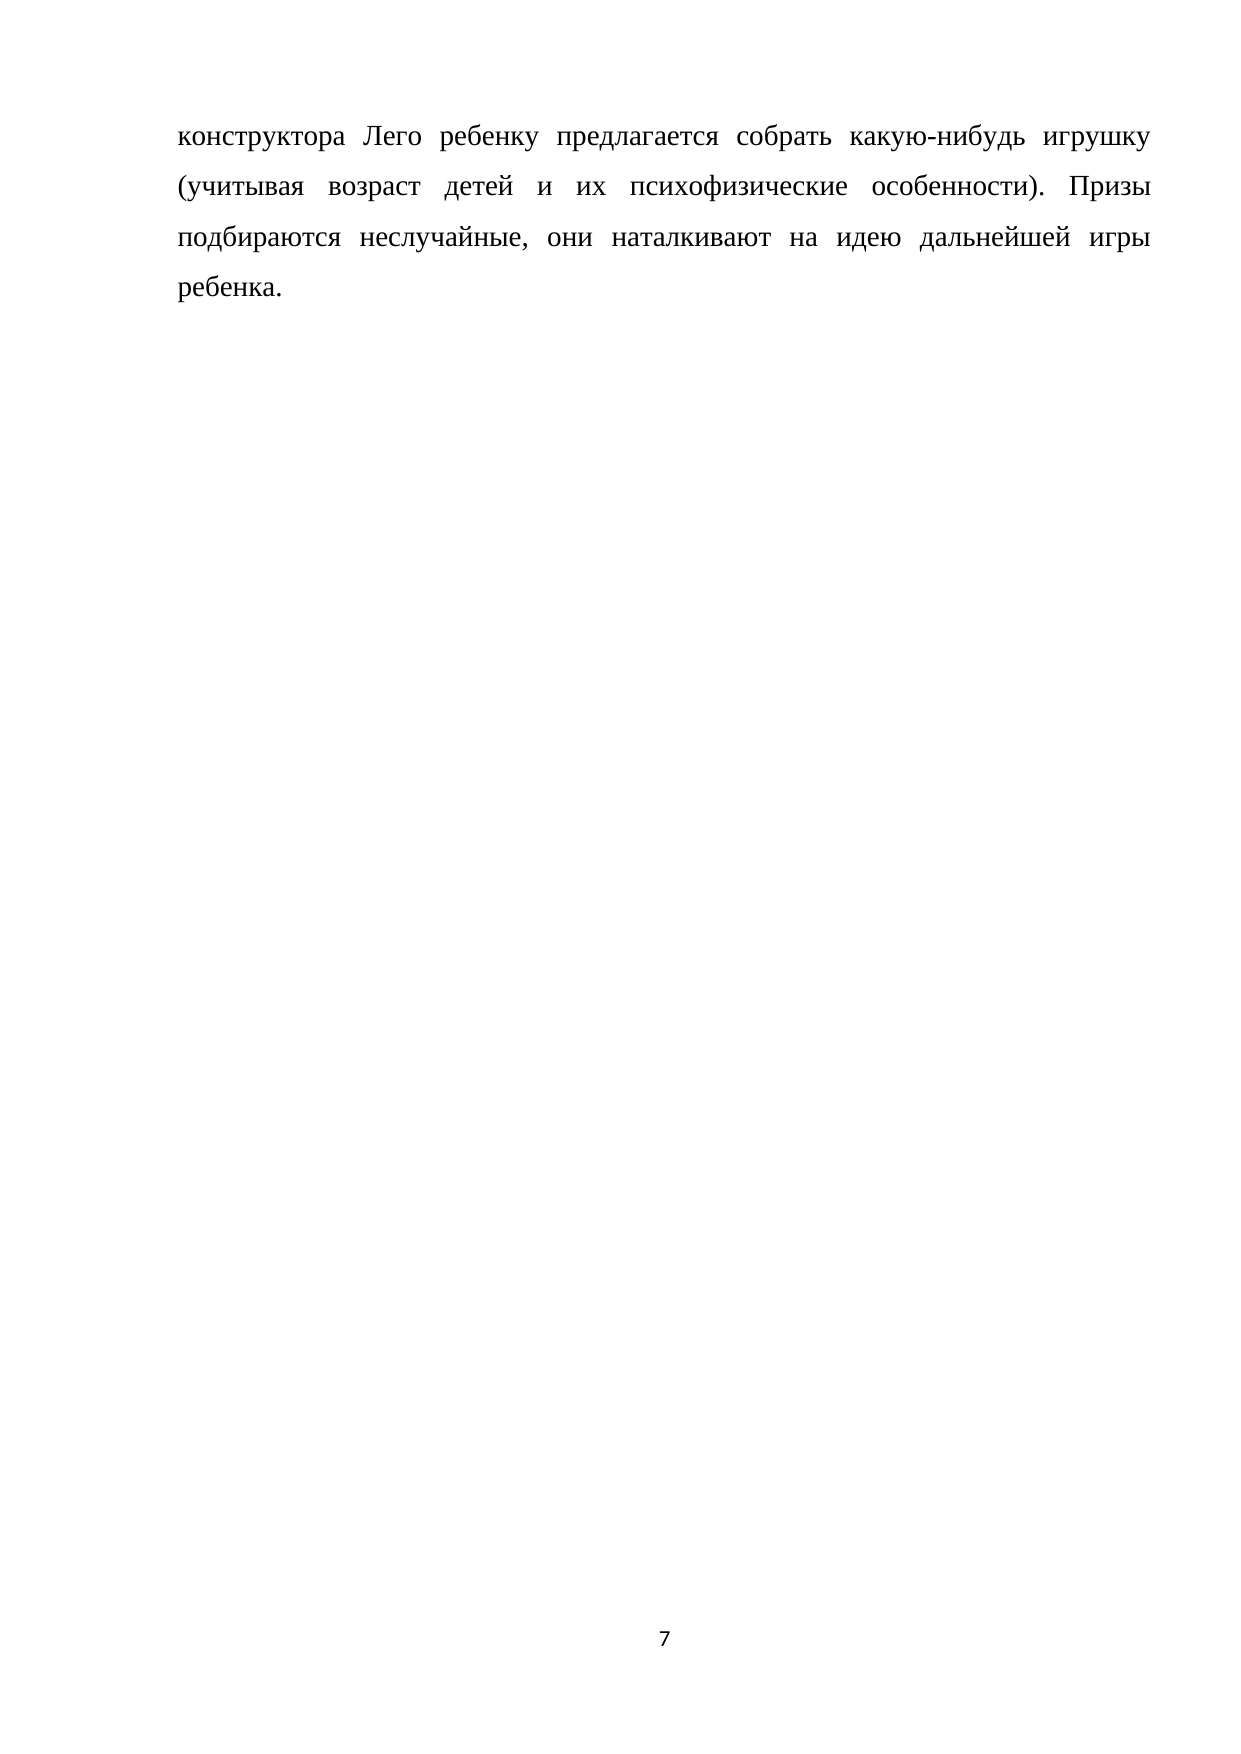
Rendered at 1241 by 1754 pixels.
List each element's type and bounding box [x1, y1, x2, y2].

text [177, 118, 1152, 303]
